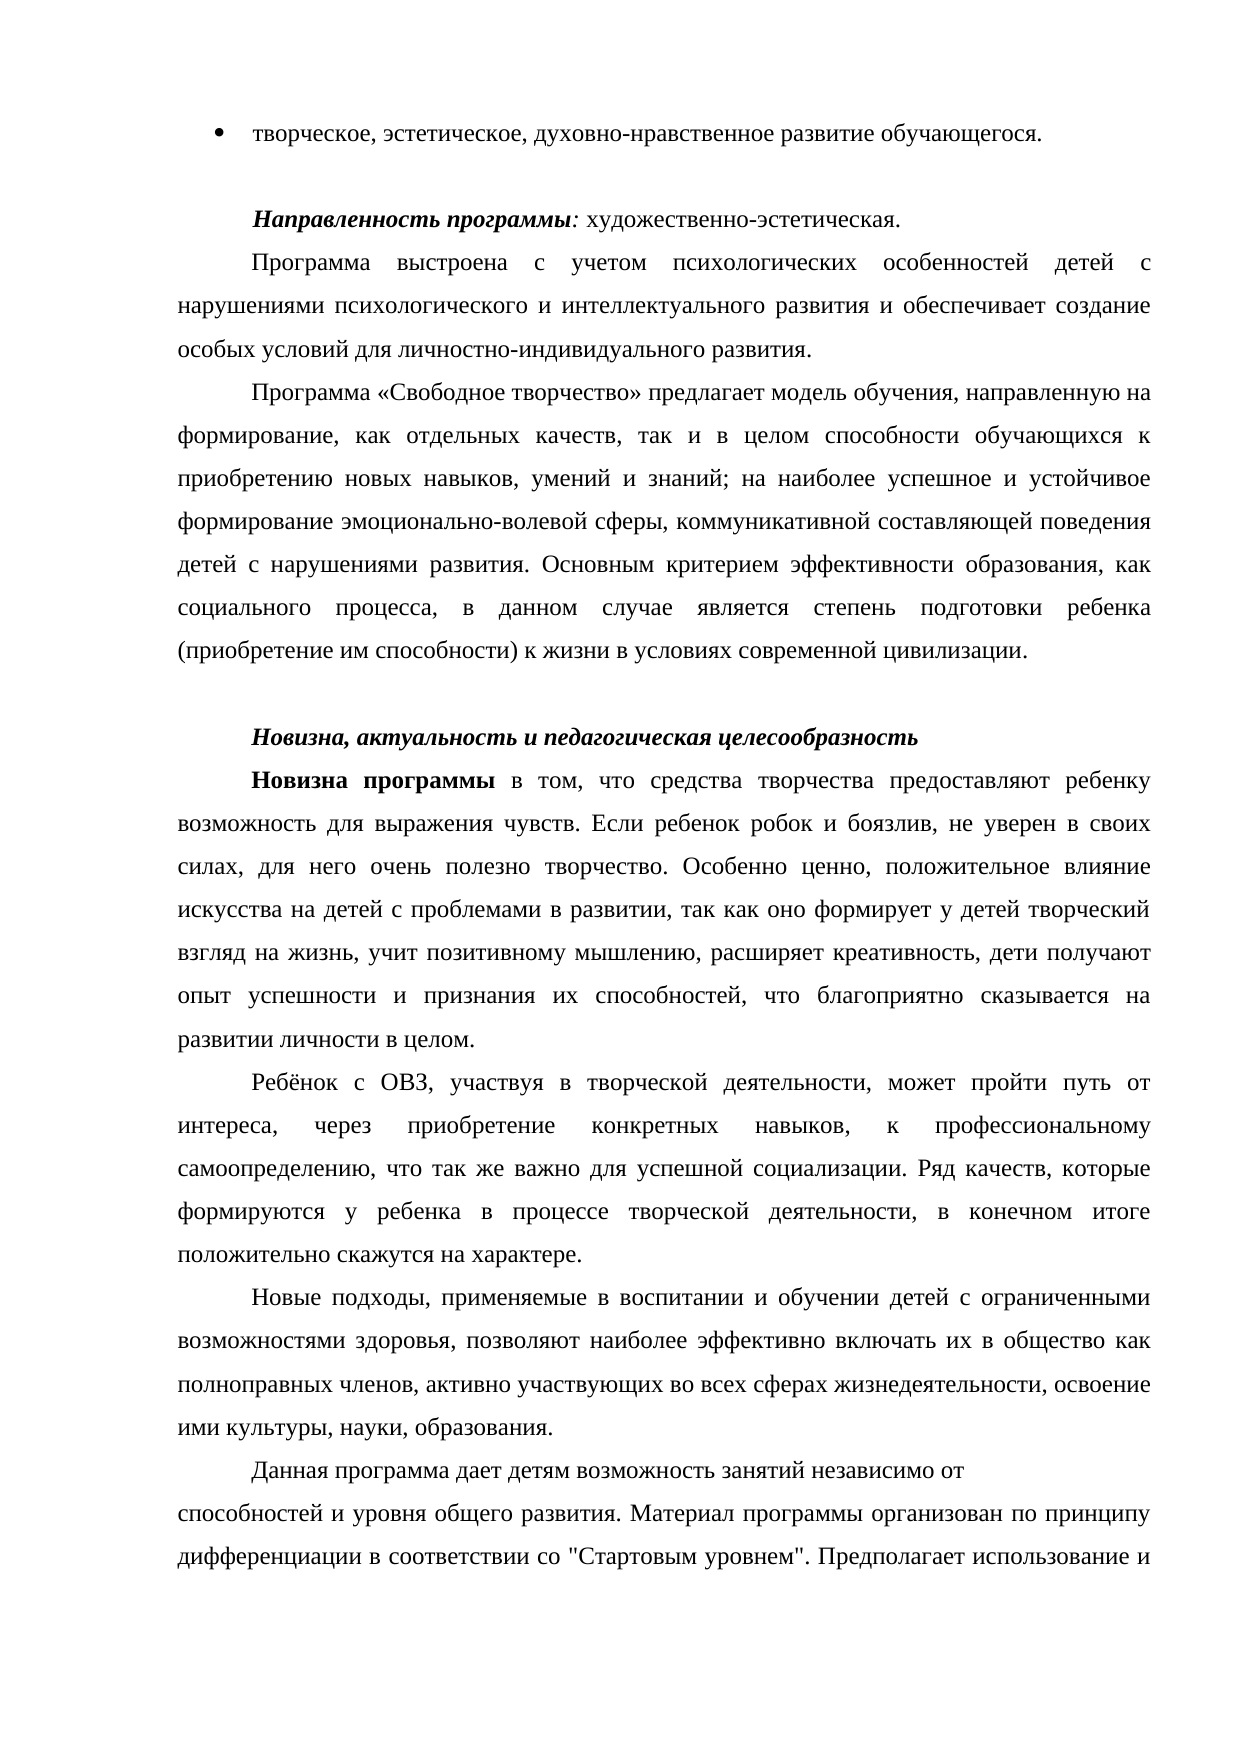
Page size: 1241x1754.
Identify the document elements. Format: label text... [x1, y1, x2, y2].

text Программа выстроена с учетом психологических особенностей детей с нарушениями психологического и интеллектуального развития и обеспечивает создание особых условий для личностно-индивидуального развития. [177, 247, 1152, 362]
list творческое, эстетическое, духовно-нравственное развитие обучающегося. [215, 118, 1152, 147]
text Данная программа дает детям возможность занятий независимо от [177, 1455, 1152, 1484]
text Новизна, актуальность и педагогическая целесообразность [177, 722, 1152, 751]
text Направленность программы: художественно-эстетическая. [252, 204, 1152, 233]
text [177, 1498, 1152, 1570]
text Новые подходы, применяемые в воспитании и обучении детей с ограниченными возможностями здоровья, позволяют наиболее эффективно включать их в общество как полноправных членов, активно участвующих во всех сферах жизнедеятельности, освоение ими культуры, науки, образования. [177, 1282, 1152, 1441]
text Новизна программы в том, что средства творчества предоставляют ребенку возможность для выражения чувств. Если ребенок робок и боязлив, не уверен в своих силах, для него очень полезно творчество. Особенно ценно, положительное влияние искусства на детей с проблемами в развитии, так как оно формирует у детей творческий взгляд на жизнь, учит позитивному мышлению, расширяет креативность, дети получают опыт успешности и признания их способностей, что благоприятно сказывается на развитии личности в целом. [177, 765, 1152, 1052]
text Ребёнок с ОВЗ, участвуя в творческой деятельности, может пройти путь от интереса, через приобретение конкретных навыков, к профессиональному самоопределению, что так же важно для успешной социализации. Ряд качеств, которые формируются у ребенка в процессе творческой деятельности, в конечном итоге положительно скажутся на характере. [177, 1067, 1152, 1268]
text Программа «Свободное творчество» предлагает модель обучения, направленную на формирование, как отдельных качеств, так и в целом способности обучающихся к приобретению новых навыков, умений и знаний; на наиболее успешное и устойчивое формирование эмоционально-волевой сферы, коммуникативной составляющей поведения детей с нарушениями развития. Основным критерием эффективности образования, как социального процесса, в данном случае является степень подготовки ребенка (приобретение им способности) к жизни в условиях современной цивилизации. [177, 377, 1152, 664]
